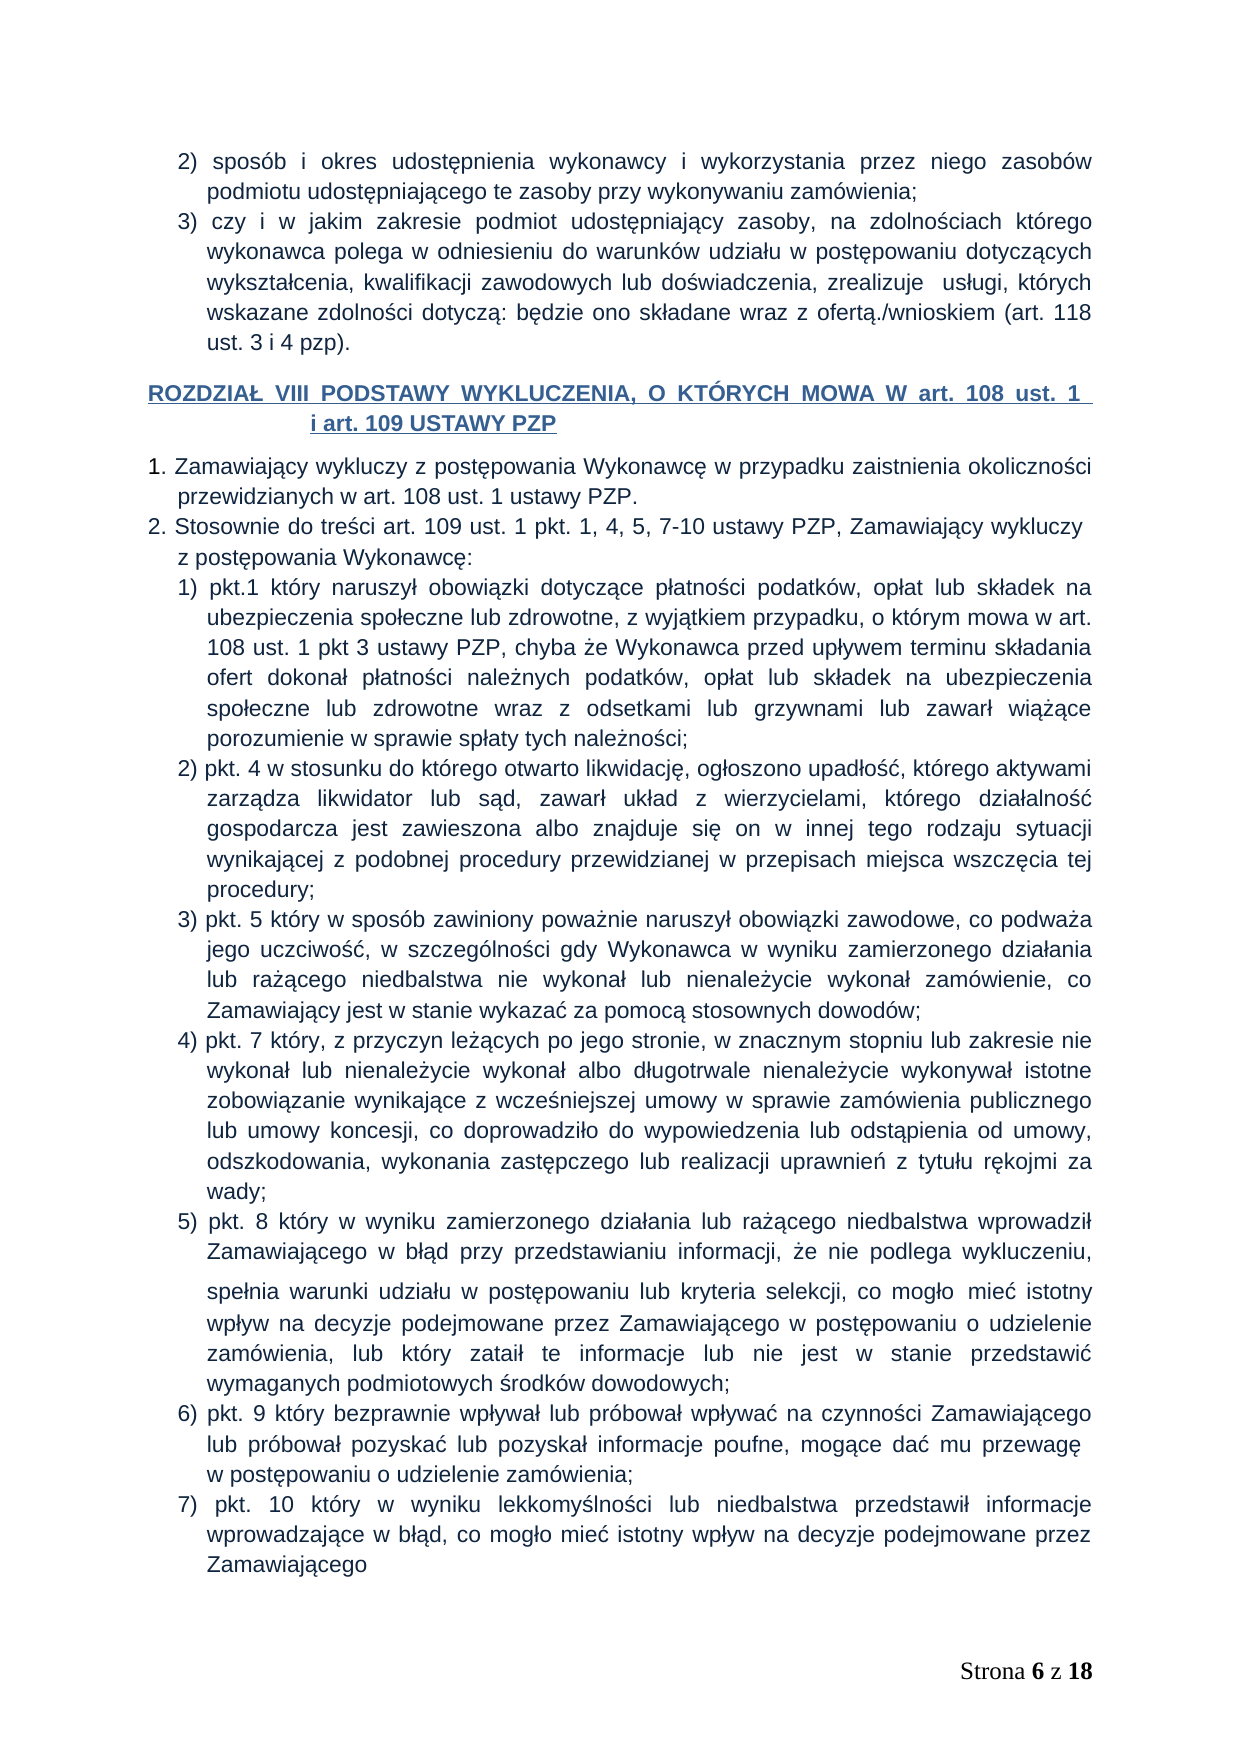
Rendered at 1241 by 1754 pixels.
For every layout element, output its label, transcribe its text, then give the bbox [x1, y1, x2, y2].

text 2. Stosownie do treści art. 109 ust. 1 pkt. 1, 4, 5, 7-10 ustawy PZP, Zamawiający wykluczy z postępowania Wykonawcę: [148, 513, 1093, 570]
text 4) pkt. 7 który, z przyczyn leżących po jego stronie, w znacznym stopniu lub zakresie nie wykonał lub nienależycie wykonał albo długotrwale nienależycie wykonywał istotne zobowiązanie wynikające z wcześniejszej umowy w sprawie zamówienia publicznego lub umowy koncesji, co doprowadziło do wypowiedzenia lub odstąpienia od umowy, odszkodowania, wykonania zastępczego lub realizacji uprawnień z tytułu rękojmi za wady; [177, 1027, 1093, 1204]
text ROZDZIAŁ VIII PODSTAWY WYKLUCZENIA, O KTÓRYCH MOWA W art. 108 ust. 1 i art. 109 USTAWY PZP [148, 380, 1093, 403]
text 6) pkt. 9 który bezprawnie wpływał lub próbował wpływać na czynności Zamawiającego lub próbował pozyskać lub pozyskał informacje poufne, mogące dać mu przewagę w postępowaniu o udzielenie zamówienia; [177, 1400, 1093, 1487]
text ROZDZIAŁ VIII PODSTAWY WYKLUCZENIA, O KTÓRYCH MOWA W art. 108 ust. 1 i art. 109 USTAWY PZP [148, 404, 1093, 436]
text 1. Zamawiający wykluczy z postępowania Wykonawcę w przypadku zaistnienia okoliczności przewidzianych w art. 108 ust. 1 ustawy PZP. [148, 453, 1093, 509]
text 2) sposób i okres udostępnienia wykonawcy i wykorzystania przez niego zasobów podmiotu udostępniającego te zasoby przy wykonywaniu zamówienia; [177, 148, 1093, 204]
text 7) pkt. 10 który w wyniku lekkomyślności lub niedbalstwa przedstawił informacje wprowadzające w błąd, co mogło mieć istotny wpływ na decyzje podejmowane przez Zamawiającego [177, 1491, 1093, 1578]
text 1) pkt.1 który naruszył obowiązki dotyczące płatności podatków, opłat lub składek na ubezpieczenia społeczne lub zdrowotne, z wyjątkiem przypadku, o którym mowa w art. 108 ust. 1 pkt 3 ustawy PZP, chyba że Wykonawca przed upływem terminu składania ofert dokonał płatności należnych podatków, opłat lub składek na ubezpieczenia społeczne lub zdrowotne wraz z odsetkami lub grzywnami lub zawarł wiążące porozumienie w sprawie spłaty tych należności; [177, 574, 1093, 751]
text 3) czy i w jakim zakresie podmiot udostępniający zasoby, na zdolnościach którego wykonawca polega w odniesieniu do warunków udziału w postępowaniu dotyczących wykształcenia, kwalifikacji zawodowych lub doświadczenia, zrealizuje usługi, których wskazane zdolności dotyczą: będzie ono składane wraz z ofertą./wnioskiem (art. 118 ust. 3 i 4 pzp). [177, 208, 1093, 355]
text 2) pkt. 4 w stosunku do którego otwarto likwidację, ogłoszono upadłość, którego aktywami zarządza likwidator lub sąd, zawarł układ z wierzycielami, którego działalność gospodarcza jest zawieszona albo znajduje się on w innej tego rodzaju sytuacji wynikającej z podobnej procedury przewidzianej w przepisach miejsca wszczęcia tej procedury; [177, 755, 1093, 902]
text 5) pkt. 8 który w wyniku zamierzonego działania lub rażącego niedbalstwa wprowadził Zamawiającego w błąd przy przedstawianiu informacji, że nie podlega wykluczeniu, spełnia warunki udziału w postępowaniu lub kryteria selekcji, co mogło mieć istotny wpływ na decyzje podejmowane przez Zamawiającego w postępowaniu o udzielenie zamówienia, lub który zataił te informacje lub nie jest w stanie przedstawić wymaganych podmiotowych środków dowodowych; [177, 1208, 1093, 1396]
text 3) pkt. 5 który w sposób zawiniony poważnie naruszył obowiązki zawodowe, co podważa jego uczciwość, w szczególności gdy Wykonawca w wyniku zamierzonego działania lub rażącego niedbalstwa nie wykonał lub nienależycie wykonał zamówienie, co Zamawiający jest w stanie wykazać za pomocą stosownych dowodów; [177, 906, 1093, 1023]
